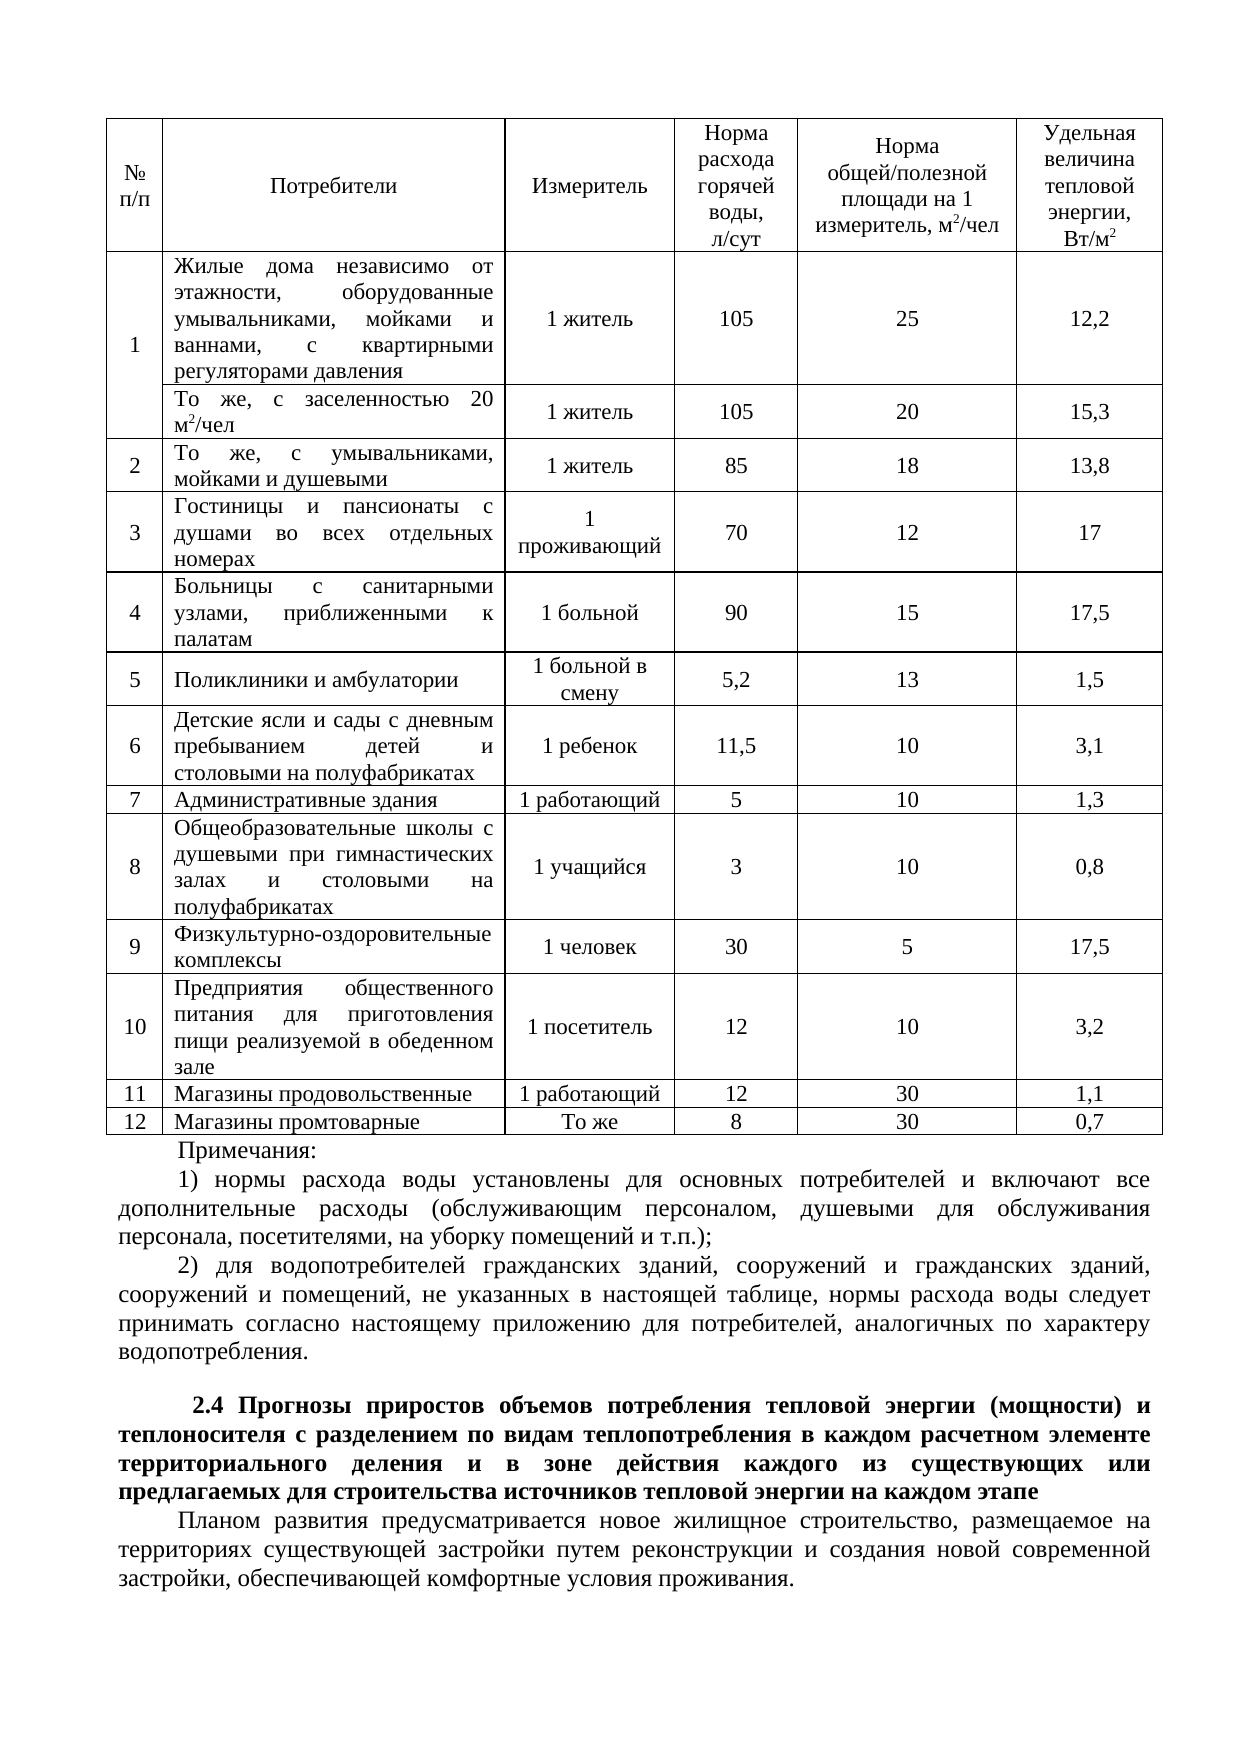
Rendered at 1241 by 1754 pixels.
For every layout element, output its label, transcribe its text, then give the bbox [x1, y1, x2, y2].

table_cell 11,5 [675, 706, 797, 785]
table_cell 0,7 [1017, 1108, 1162, 1134]
table_cell 12 [675, 1080, 797, 1107]
table_cell 6 [107, 706, 162, 785]
table_cell 3,2 [1017, 974, 1162, 1079]
table_cell Общеобразовательные школы с душевыми при гимнастических залах и столовыми на полуфабрикатах [163, 814, 504, 919]
table_cell Физкультурно-оздоровительные комплексы [163, 920, 504, 973]
table_cell 12,2 [1017, 252, 1162, 384]
table_cell 15 [798, 573, 1016, 651]
table_cell 10 [798, 974, 1016, 1079]
table_cell Административные здания [163, 786, 504, 813]
table_header Удельная величина тепловой энергии, Вт/м2 [1017, 119, 1162, 251]
table_cell Поликлиники и амбулатории [163, 653, 504, 705]
text Планом развития предусматривается новое жилищное строительство, размещаемое на территориях существующей застройки путем реконструкции и создания новой современной застройки, обеспечивающей комфортные условия проживания. [118, 1505, 1152, 1591]
table_cell Жилые дома независимо от этажности, оборудованные умывальниками, мойками и ваннами, с квартирными регуляторами давления [163, 252, 504, 384]
table_cell 3 [107, 492, 162, 571]
table_cell 105 [675, 252, 797, 384]
table_cell 1,3 [1017, 786, 1162, 813]
table_cell 5 [107, 653, 162, 705]
text Примечания: [118, 1135, 1152, 1164]
table_cell 1,1 [1017, 1080, 1162, 1107]
table_cell 105 [675, 385, 797, 437]
table_cell 30 [798, 1108, 1016, 1134]
table_cell 85 [675, 439, 797, 491]
table_cell 1 житель [506, 252, 674, 384]
table_cell 20 [798, 385, 1016, 437]
table_cell 4 [107, 573, 162, 651]
table_cell 0,8 [1017, 814, 1162, 919]
table_cell 3,1 [1017, 706, 1162, 785]
table_cell 25 [798, 252, 1016, 384]
table_cell Гостиницы и пансионаты с душами во всех отдельных номерах [163, 492, 504, 571]
table_cell 1 учащийся [506, 814, 674, 919]
table_cell 5 [798, 920, 1016, 973]
table_cell 1 работающий [506, 786, 674, 813]
table_cell 11 [107, 1080, 162, 1107]
table_cell 10 [798, 814, 1016, 919]
table_cell 70 [675, 492, 797, 571]
table_cell 1 проживающий [506, 492, 674, 571]
table_cell 10 [107, 974, 162, 1079]
table_cell 30 [798, 1080, 1016, 1107]
table_cell 1 ребенок [506, 706, 674, 785]
table_cell 12 [675, 974, 797, 1079]
table_cell Магазины промтоварные [163, 1108, 504, 1134]
table_cell 1,5 [1017, 653, 1162, 705]
table_cell 7 [107, 786, 162, 813]
table_cell 9 [107, 920, 162, 973]
table_cell 3 [675, 814, 797, 919]
table_cell 10 [798, 706, 1016, 785]
table_cell Детские ясли и сады с дневным пребыванием детей и столовыми на полуфабрикатах [163, 706, 504, 785]
text 1) нормы расхода воды установлены для основных потребителей и включают все дополнительные расходы (обслуживающим персоналом, душевыми для обслуживания персонала, посетителями, на уборку помещений и т.п.); [118, 1164, 1152, 1250]
table_cell 1 житель [506, 385, 674, 437]
table_cell 1 человек [506, 920, 674, 973]
table_cell Предприятия общественного питания для приготовления пищи реализуемой в обеденном зале [163, 974, 504, 1079]
table_header Норма общей/полезной площади на 1 измеритель, м2/чел [798, 119, 1016, 251]
table_cell 1 [107, 252, 162, 437]
table_cell 8 [107, 814, 162, 919]
text 2) для водопотребителей гражданских зданий, сооружений и гражданских зданий, сооружений и помещений, не указанных в настоящей таблице, нормы расхода воды следует принимать согласно настоящему приложению для потребителей, аналогичных по характеру водопотребления. [118, 1250, 1152, 1365]
table_cell 13,8 [1017, 439, 1162, 491]
table_cell 8 [675, 1108, 797, 1134]
table_header Измеритель [506, 119, 674, 251]
subtitle 2.4 Прогнозы приростов объемов потребления тепловой энергии (мощности) и теплоносителя с разделением по видам теплопотребления в каждом расчетном элементе территориального деления и в зоне действия каждого из существующих или предлагаемых для строительства источников тепловой энергии на каждом этапе [118, 1390, 1152, 1505]
table_cell 90 [675, 573, 797, 651]
table_header Норма расхода горячей воды, л/сут [675, 119, 797, 251]
table_cell 15,3 [1017, 385, 1162, 437]
table_header Потребители [163, 119, 504, 251]
table_cell 5,2 [675, 653, 797, 705]
table_cell 1 посетитель [506, 974, 674, 1079]
table_cell 18 [798, 439, 1016, 491]
table_cell То же, с заселенностью 20 м2/чел [163, 385, 504, 437]
table_cell Магазины продовольственные [163, 1080, 504, 1107]
table_cell 17 [1017, 492, 1162, 571]
table_cell 12 [107, 1108, 162, 1134]
table_cell 1 больной в смену [506, 653, 674, 705]
table_cell 17,5 [1017, 573, 1162, 651]
table_cell 17,5 [1017, 920, 1162, 973]
table_cell 12 [798, 492, 1016, 571]
table_cell 1 больной [506, 573, 674, 651]
table_cell 1 работающий [506, 1080, 674, 1107]
table_cell То же [506, 1108, 674, 1134]
table_cell 30 [675, 920, 797, 973]
table_cell Больницы с санитарными узлами, приближенными к палатам [163, 573, 504, 651]
table_cell 10 [798, 786, 1016, 813]
table_cell 13 [798, 653, 1016, 705]
table_cell 5 [675, 786, 797, 813]
table_cell 1 житель [506, 439, 674, 491]
table_header № п/п [107, 119, 162, 251]
table_cell То же, с умывальниками, мойками и душевыми [163, 439, 504, 491]
table_cell 2 [107, 439, 162, 491]
